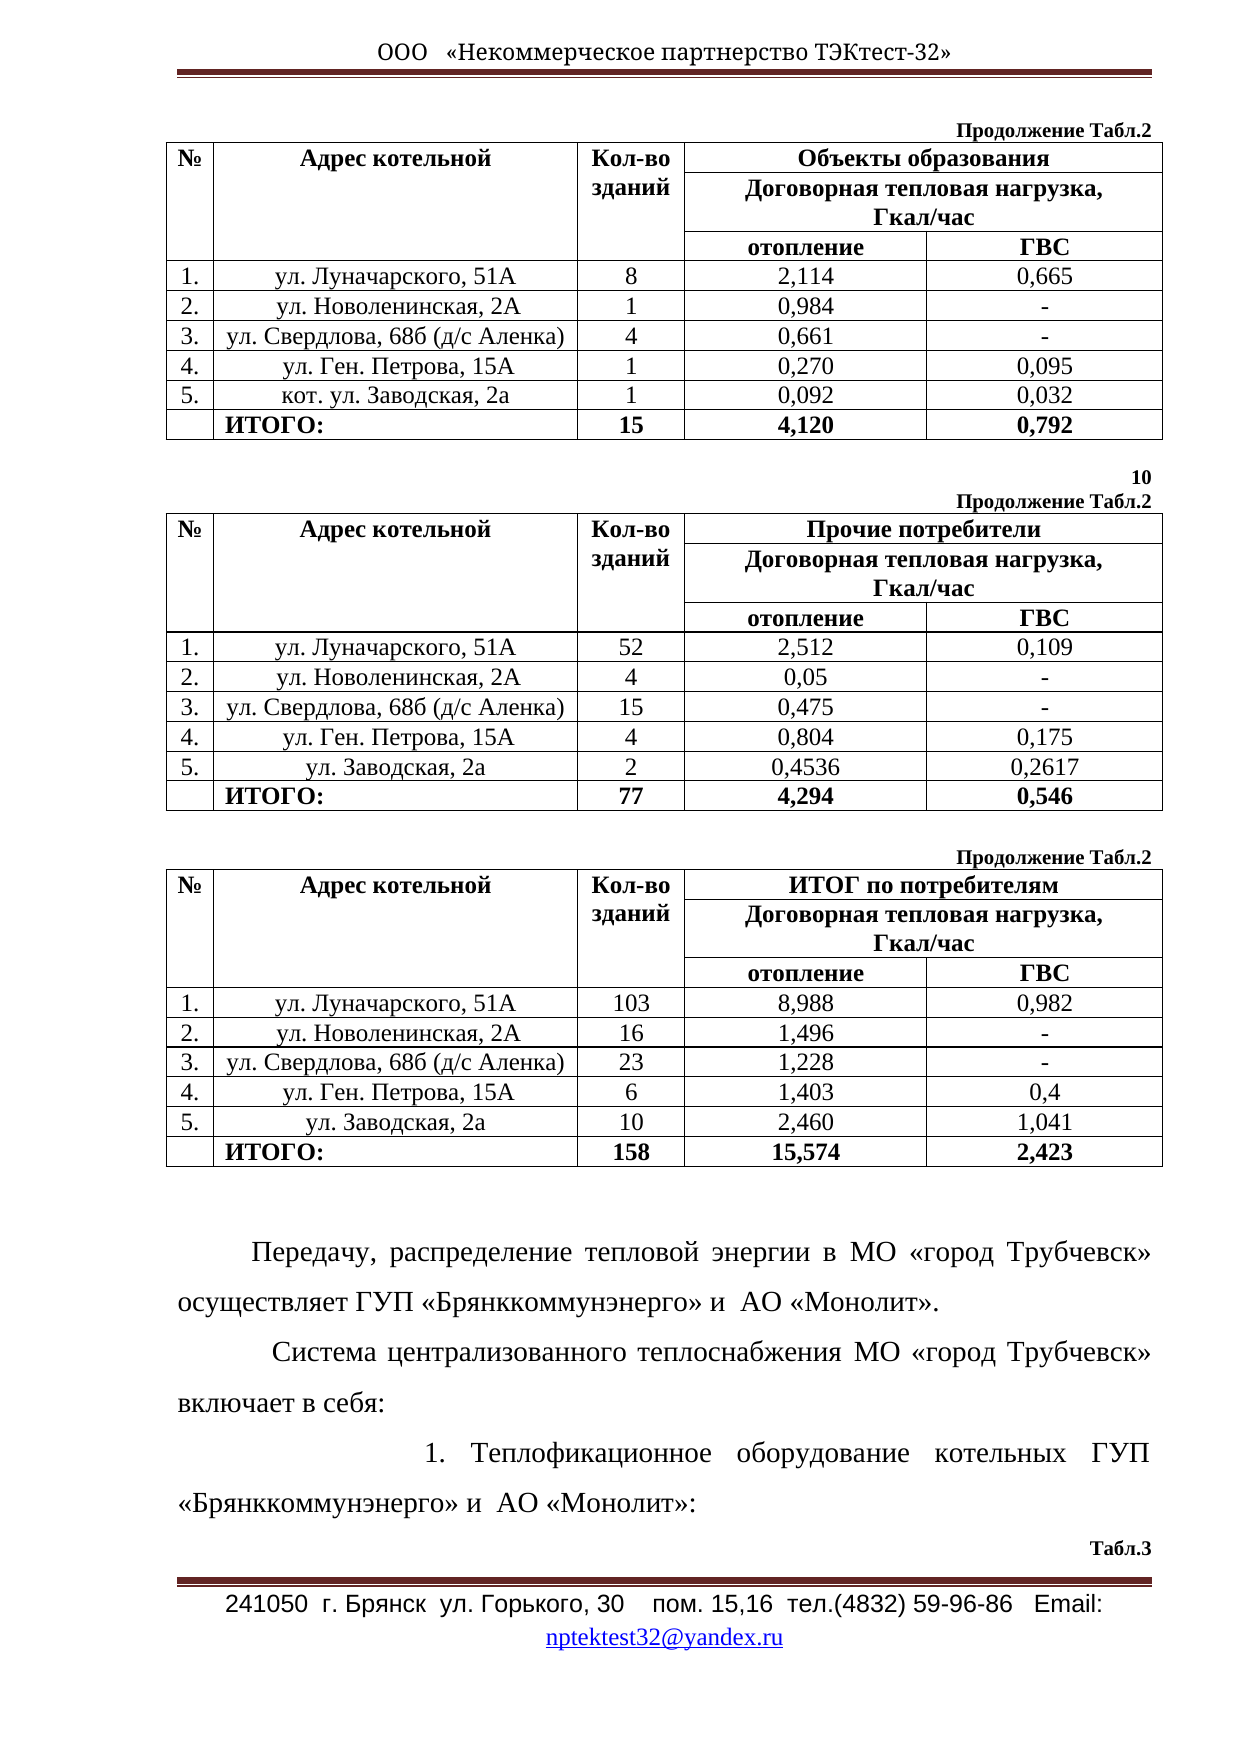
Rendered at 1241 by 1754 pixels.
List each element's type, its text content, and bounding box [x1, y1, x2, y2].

table_cell 2 [578, 752, 684, 780]
table_cell 0,032 [927, 381, 1162, 409]
table_header Адрес котельной [214, 870, 577, 987]
table_cell 0,475 [685, 692, 926, 721]
table_cell 4 [578, 321, 684, 350]
table_cell 0,092 [685, 381, 926, 409]
table_cell 0,2617 [927, 752, 1162, 780]
table_cell ул. Новоленинская, 2А [214, 1018, 577, 1046]
table_cell 0,4536 [685, 752, 926, 780]
table_cell 3. [167, 321, 213, 350]
table_cell 1 [578, 291, 684, 320]
table_cell 0,109 [927, 633, 1162, 661]
table_cell ул. Заводская, 2а [214, 752, 577, 780]
table_cell 1 [578, 381, 684, 409]
table_cell 0,4 [927, 1077, 1162, 1106]
table_cell ул. Луначарского, 51А [214, 633, 577, 661]
table_cell 5. [167, 1107, 213, 1136]
text Табл.3 [177, 1536, 1152, 1560]
table_cell 16 [578, 1018, 684, 1046]
table_cell ИТОГО: [214, 1137, 577, 1166]
table_cell ГВС [927, 232, 1162, 260]
table_cell 1,228 [685, 1048, 926, 1076]
table_header Прочие потребители [685, 514, 1162, 543]
table_cell 0,792 [927, 410, 1162, 439]
table_cell ул. Ген. Петрова, 15А [214, 1077, 577, 1106]
table_cell отопление [685, 603, 926, 631]
table_cell ул. Свердлова, 68б (д/с Аленка) [214, 1048, 577, 1076]
table_cell 15 [578, 692, 684, 721]
table_cell 4,294 [685, 781, 926, 810]
table_cell 2,423 [927, 1137, 1162, 1166]
table_cell 5. [167, 752, 213, 780]
table_cell 2. [167, 662, 213, 691]
table_cell Договорная тепловая нагрузка, Гкал/час [685, 900, 1162, 957]
table_cell 4 [578, 662, 684, 691]
table_header № [167, 870, 213, 987]
table_cell 0,665 [927, 261, 1162, 290]
text Продолжение Табл.2 [177, 845, 1152, 869]
table_cell 6 [578, 1077, 684, 1106]
table_cell 52 [578, 633, 684, 661]
table_cell ул. Свердлова, 68б (д/с Аленка) [214, 692, 577, 721]
table_cell ГВС [927, 603, 1162, 631]
table_cell - [927, 321, 1162, 350]
table_header Объекты образования [685, 143, 1162, 172]
table_cell 0,175 [927, 722, 1162, 751]
table_cell 2,512 [685, 633, 926, 661]
text Система централизованного теплоснабжения МО «город Трубчевск» включает в себя: [177, 1334, 1152, 1418]
table_cell 1. [167, 988, 213, 1017]
table_cell 10 [578, 1107, 684, 1136]
table_header № [167, 143, 213, 260]
table_cell - [927, 1048, 1162, 1076]
text Передачу, распределение тепловой энергии в МО «город Трубчевск» осуществляет ГУП «Брянккоммунэнерго» и АО «Монолит». [177, 1234, 1152, 1318]
table_cell ул. Заводская, 2а [214, 1107, 577, 1136]
table_cell - [927, 662, 1162, 691]
table_cell 1,496 [685, 1018, 926, 1046]
table_cell 77 [578, 781, 684, 810]
table_cell - [927, 692, 1162, 721]
table_cell ул. Луначарского, 51А [214, 988, 577, 1017]
table_cell 0,804 [685, 722, 926, 751]
table_cell ИТОГО: [214, 781, 577, 810]
table_header Адрес котельной [214, 143, 577, 260]
text Продолжение Табл.2 [177, 489, 1152, 513]
table_cell 2,460 [685, 1107, 926, 1136]
table_cell 103 [578, 988, 684, 1017]
table_cell 15,574 [685, 1137, 926, 1166]
table_cell - [927, 1018, 1162, 1046]
table_header Кол-во зданий [578, 514, 684, 631]
table_cell - [927, 291, 1162, 320]
table_cell 1. [167, 261, 213, 290]
table_cell 4. [167, 1077, 213, 1106]
table_cell 0,546 [927, 781, 1162, 810]
table_cell 15 [578, 410, 684, 439]
table_cell 3. [167, 1048, 213, 1076]
table_header ИТОГ по потребителям [685, 870, 1162, 898]
table_cell ул. Новоленинская, 2А [214, 662, 577, 691]
table_cell [167, 781, 213, 810]
table_cell ул. Ген. Петрова, 15А [214, 722, 577, 751]
table_cell 4 [578, 722, 684, 751]
table_header Кол-во зданий [578, 143, 684, 260]
table_cell 2. [167, 291, 213, 320]
table_cell 1 [578, 351, 684, 379]
table_cell 158 [578, 1137, 684, 1166]
table_cell ИТОГО: [214, 410, 577, 439]
table_cell отопление [685, 958, 926, 987]
table_cell 2,114 [685, 261, 926, 290]
table_cell 4. [167, 722, 213, 751]
table_cell [167, 1137, 213, 1166]
table_cell 0,05 [685, 662, 926, 691]
text Продолжение Табл.2 [177, 118, 1152, 142]
table_cell ул. Свердлова, 68б (д/с Аленка) [214, 321, 577, 350]
table_cell 5. [167, 381, 213, 409]
table_header Кол-во зданий [578, 870, 684, 987]
table_header № [167, 514, 213, 631]
table_cell 1,403 [685, 1077, 926, 1106]
table_header Адрес котельной [214, 514, 577, 631]
table_cell Договорная тепловая нагрузка, Гкал/час [685, 173, 1162, 231]
table_cell ГВС [927, 958, 1162, 987]
table_cell 2. [167, 1018, 213, 1046]
table_cell 4. [167, 351, 213, 379]
table_cell 0,984 [685, 291, 926, 320]
table_cell 0,095 [927, 351, 1162, 379]
table_cell 8,988 [685, 988, 926, 1017]
table_cell 0,982 [927, 988, 1162, 1017]
table_cell 8 [578, 261, 684, 290]
table_cell 0,661 [685, 321, 926, 350]
text 1. Теплофикационное оборудование котельных ГУП «Брянккоммунэнерго» и АО «Монолит»: [177, 1435, 1152, 1519]
table_cell 1,041 [927, 1107, 1162, 1136]
text 10 [177, 465, 1152, 489]
table_cell 0,270 [685, 351, 926, 379]
table_cell 1. [167, 633, 213, 661]
table_cell Договорная тепловая нагрузка, Гкал/час [685, 544, 1162, 602]
table_cell 23 [578, 1048, 684, 1076]
table_cell 3. [167, 692, 213, 721]
table_cell [167, 410, 213, 439]
table_cell кот. ул. Заводская, 2а [214, 381, 577, 409]
table_cell 4,120 [685, 410, 926, 439]
table_cell ул. Луначарского, 51А [214, 261, 577, 290]
table_cell ул. Ген. Петрова, 15А [214, 351, 577, 379]
table_cell отопление [685, 232, 926, 260]
table_cell ул. Новоленинская, 2А [214, 291, 577, 320]
